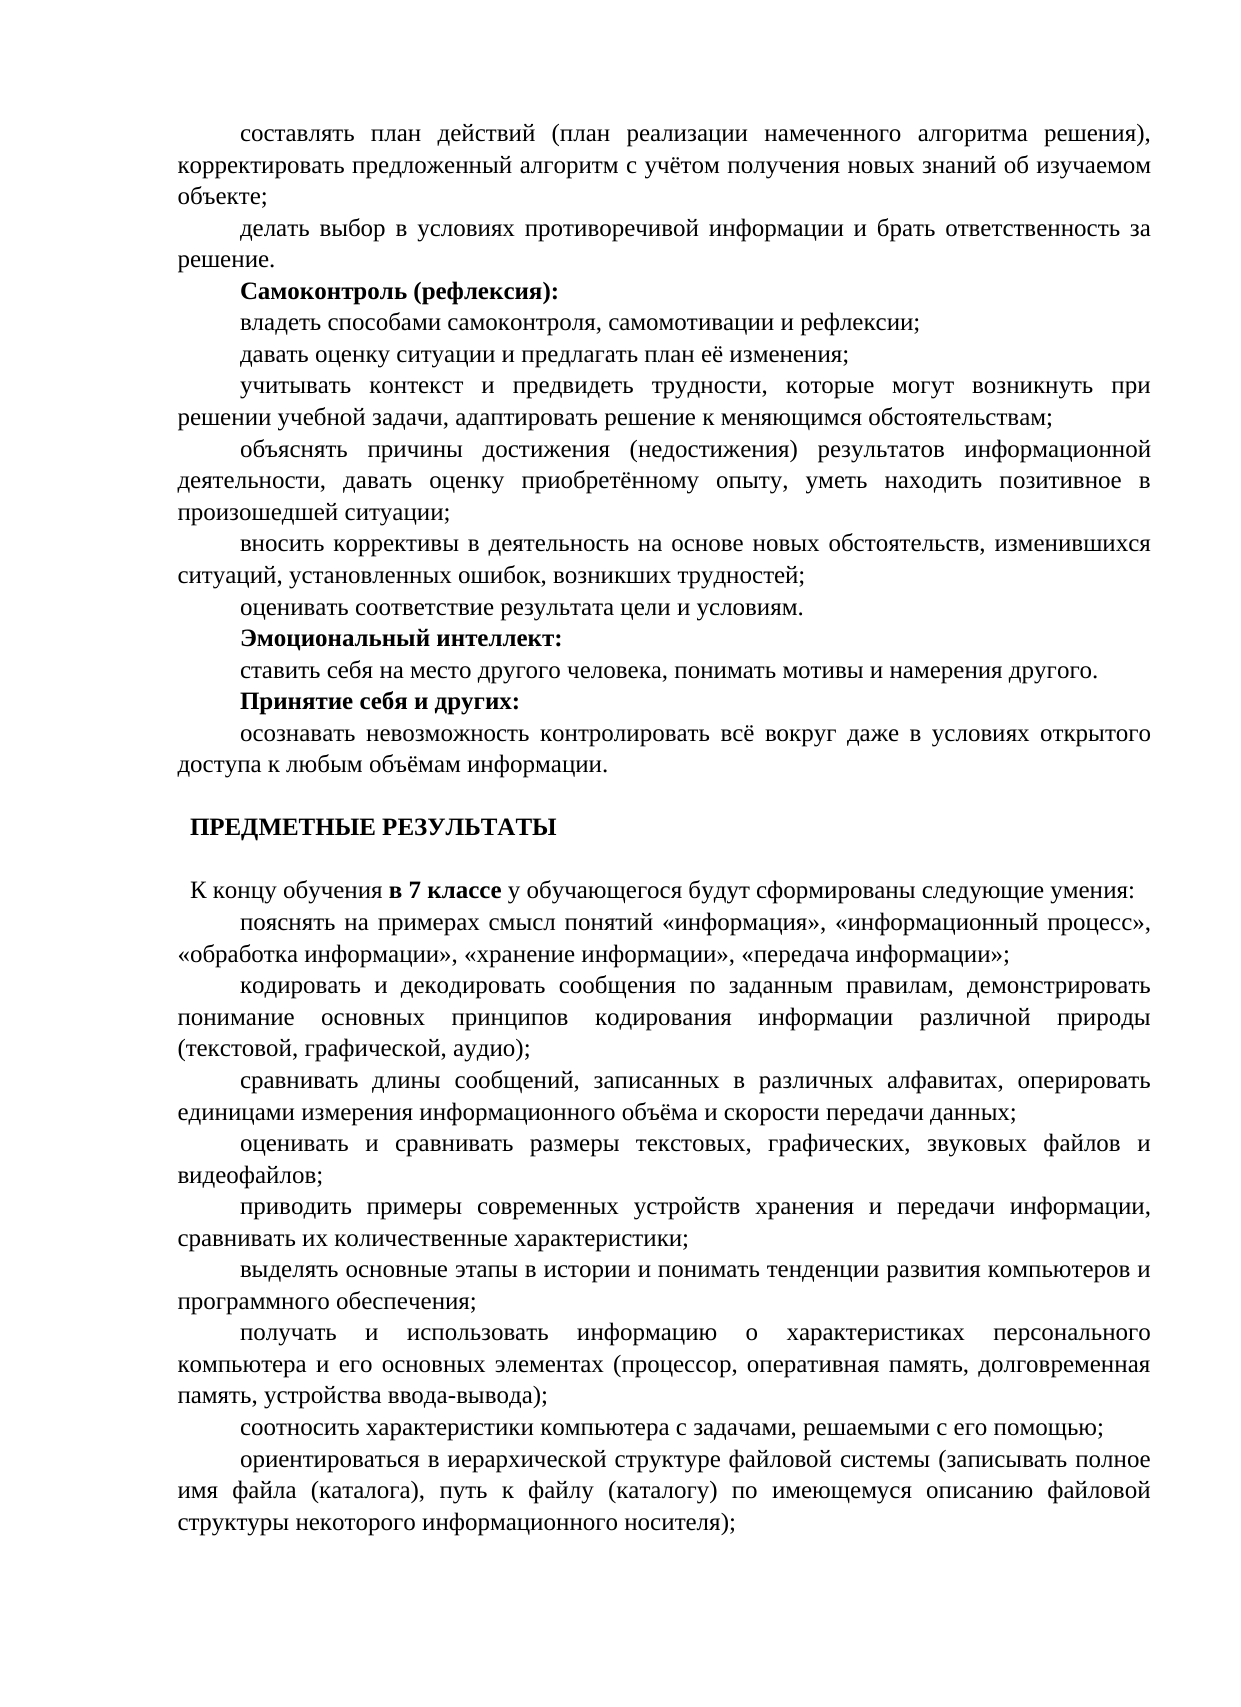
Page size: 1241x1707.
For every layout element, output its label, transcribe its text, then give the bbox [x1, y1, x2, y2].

text давать оценку ситуации и предлагать план её изменения; [177, 339, 1152, 368]
text получать и использовать информацию о характеристиках персонального компьютера и его основных элементах (процессор, оперативная память, долговременная память, устройства ввода-вывода); [177, 1317, 1152, 1409]
text кодировать и декодировать сообщения по заданным правилам, демонстрировать понимание основных принципов кодирования информации различной природы (текстовой, графической, аудио); [177, 970, 1152, 1062]
text соотносить характеристики компьютера с задачами, решаемыми с его помощью; [177, 1412, 1152, 1441]
text учитывать контекст и предвидеть трудности, которые могут возникнуть при решении учебной задачи, адаптировать решение к меняющимся обстоятельствам; [177, 371, 1152, 431]
text составлять план действий (план реализации намеченного алгоритма решения), корректировать предложенный алгоритм с учётом получения новых знаний об изучаемом объекте; [177, 118, 1152, 210]
text оценивать и сравнивать размеры текстовых, графических, звуковых файлов и видеофайлов; [177, 1128, 1152, 1188]
text Самоконтроль (рефлексия): [177, 276, 1152, 305]
text оценивать соответствие результата цели и условиям. [177, 592, 1152, 620]
text К концу обучения в 7 классе у обучающегося будут сформированы следующие умения: [190, 876, 1152, 904]
text осознавать невозможность контролировать всё вокруг даже в условиях открытого доступа к любым объёмам информации. [177, 718, 1152, 778]
text Принятие себя и других: [177, 686, 1152, 715]
text Эмоциональный интеллект: [177, 623, 1152, 652]
text выделять основные этапы в истории и понимать тенденции развития компьютеров и программного обеспечения; [177, 1254, 1152, 1315]
text ориентироваться в иерархической структуре файловой системы (записывать полное имя файла (каталога), путь к файлу (каталогу) по имеющемуся описанию файловой структуры некоторого информационного носителя); [177, 1444, 1152, 1536]
text приводить примеры современных устройств хранения и передачи информации, сравнивать их количественные характеристики; [177, 1191, 1152, 1252]
text сравнивать длины сообщений, записанных в различных алфавитах, оперировать единицами измерения информационного объёма и скорости передачи данных; [177, 1065, 1152, 1125]
text владеть способами самоконтроля, самомотивации и рефлексии; [177, 307, 1152, 336]
text объяснять причины достижения (недостижения) результатов информационной деятельности, давать оценку приобретённому опыту, уметь находить позитивное в произошедшей ситуации; [177, 434, 1152, 526]
text делать выбор в условиях противоречивой информации и брать ответственность за решение. [177, 213, 1152, 273]
text пояснять на примерах смысл понятий «информация», «информационный процесс», «обработка информации», «хранение информации», «передача информации»; [177, 907, 1152, 967]
text вносить коррективы в деятельность на основе новых обстоятельств, изменившихся ситуаций, установленных ошибок, возникших трудностей; [177, 528, 1152, 589]
text ставить себя на место другого человека, понимать мотивы и намерения другого. [177, 655, 1152, 683]
text ПРЕДМЕТНЫЕ РЕЗУЛЬТАТЫ [190, 812, 1152, 841]
